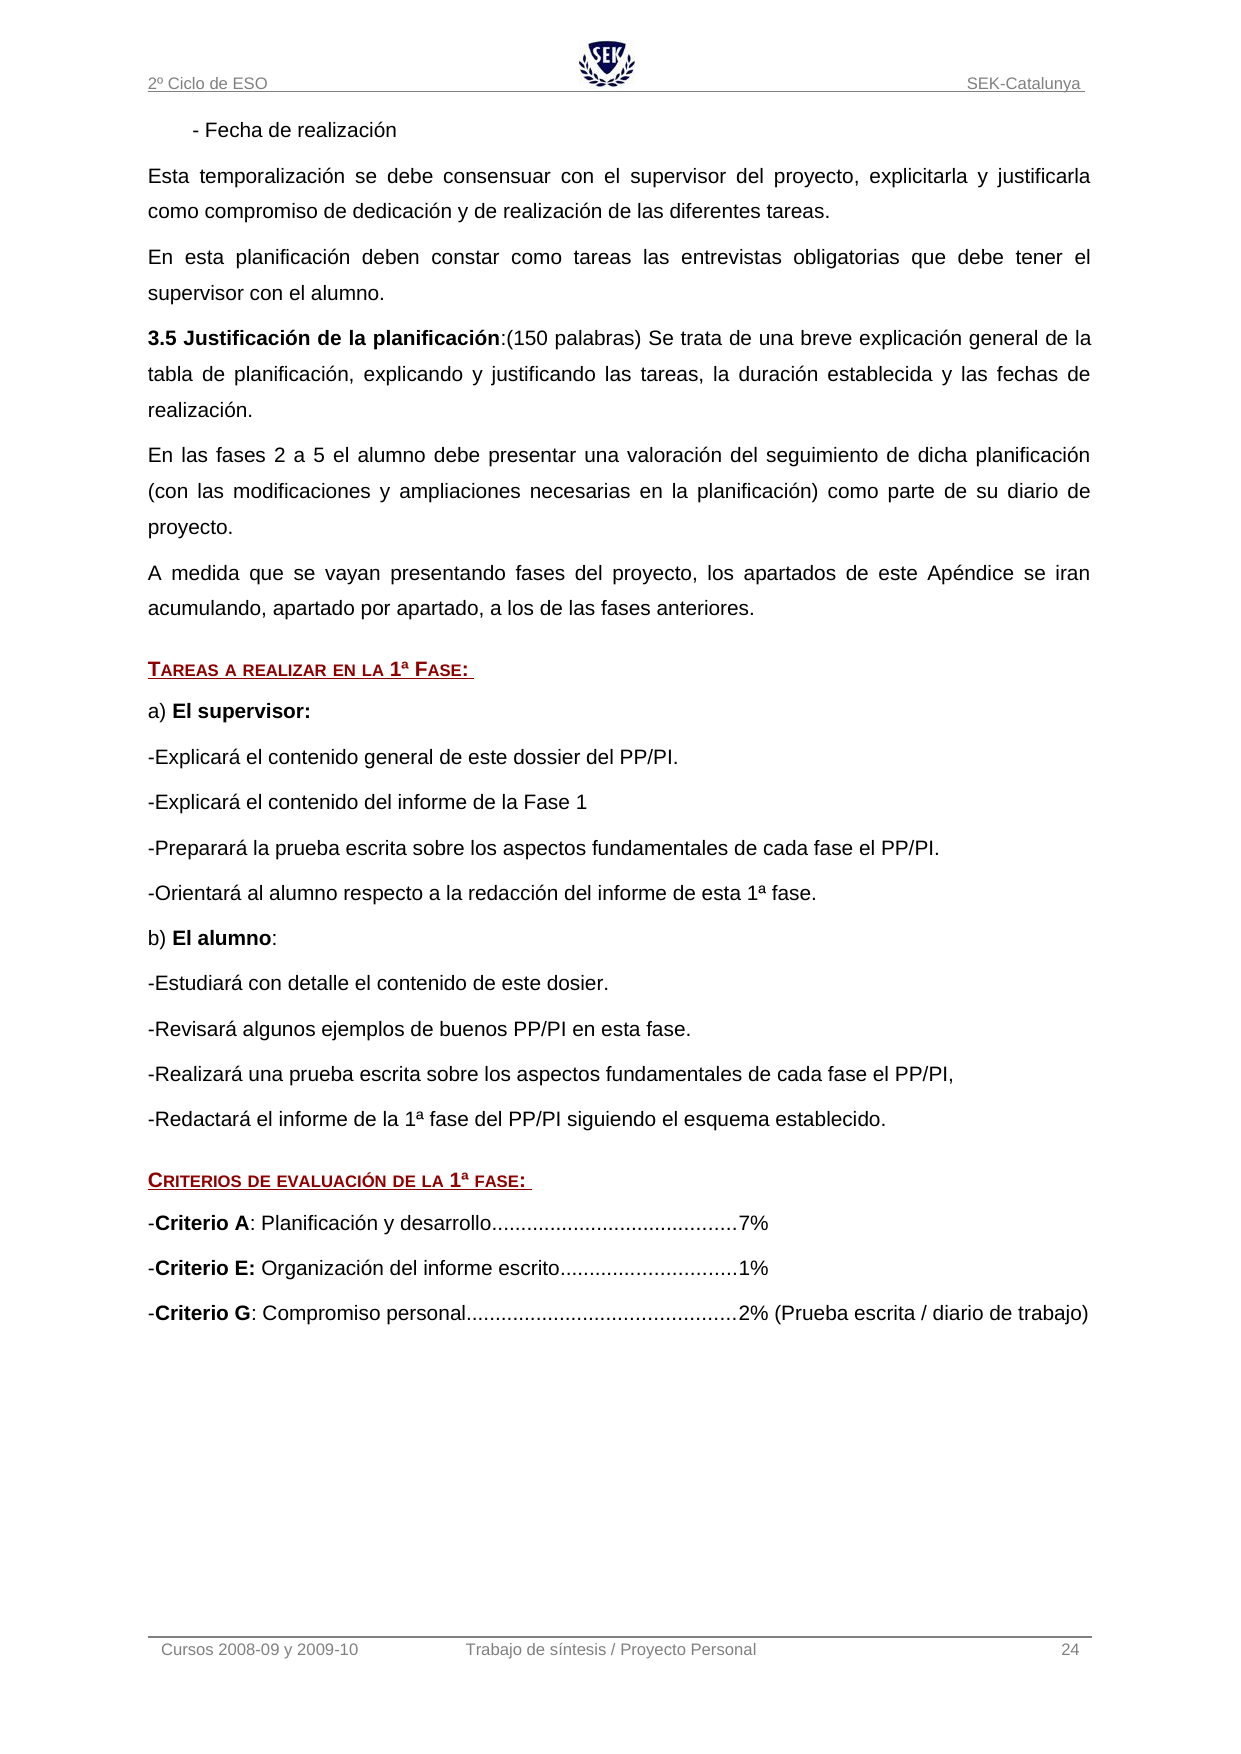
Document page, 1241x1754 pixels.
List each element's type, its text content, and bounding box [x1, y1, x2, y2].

text Esta temporalización se debe consensuar con el supervisor del proyecto, explicitarla y justificarla como compromiso de dedicación y de realización de las diferentes tareas. [148, 163, 1092, 223]
text En esta planificación deben constar como tareas las entrevistas obligatorias que debe tener el supervisor con el alumno. [148, 245, 1092, 304]
text -Explicará el contenido del informe de la Fase 1 [148, 790, 1092, 814]
text -Criterio A: Planificación y desarrollo 7% [148, 1210, 1092, 1234]
text a) El supervisor: [148, 699, 1092, 723]
text -Redactará el informe de la 1ª fase del PP/PI siguiendo el esquema establecido. [148, 1107, 1092, 1131]
text -Preparará la prueba escrita sobre los aspectos fundamentales de cada fase el PP/PI. [148, 835, 1092, 859]
text -Realizará una prueba escrita sobre los aspectos fundamentales de cada fase el PP/PI, [148, 1062, 1092, 1086]
text A medida que se vayan presentando fases del proyecto, los apartados de este Apéndice se iran acumulando, apartado por apartado, a los de las fases anteriores. [148, 560, 1092, 620]
text -Orientará al alumno respecto a la redacción del informe de esta 1ª fase. [148, 881, 1092, 904]
text 3.5 Justificación de la planificación:(150 palabras) Se trata de una breve explicación general de la tabla de planificación, explicando y justificando las tareas, la duración establecida y las fechas de realización. [148, 326, 1092, 422]
text -Estudiará con detalle el contenido de este dosier. [148, 971, 1092, 995]
text En las fases 2 a 5 el alumno debe presentar una valoración del seguimiento de dicha planificación (con las modificaciones y ampliaciones necesarias en la planificación) como parte de su diario de proyecto. [148, 443, 1092, 539]
subtitle Criterios de evaluación de la 1ª fase: [148, 1168, 1092, 1192]
picture [578, 40, 636, 90]
subtitle Tareas a realizar en la 1ª Fase: [148, 657, 1092, 681]
text - Fecha de realización [192, 118, 1092, 142]
text -Explicará el contenido general de este dossier del PP/PI. [148, 745, 1092, 769]
text -Criterio G: Compromiso personal 2% (Prueba escrita / diario de trabajo) [148, 1301, 1092, 1325]
text -Revisará algunos ejemplos de buenos PP/PI en esta fase. [148, 1017, 1092, 1041]
text b) El alumno: [148, 926, 1092, 950]
text -Criterio E: Organización del informe escrito 1% [148, 1256, 1092, 1279]
